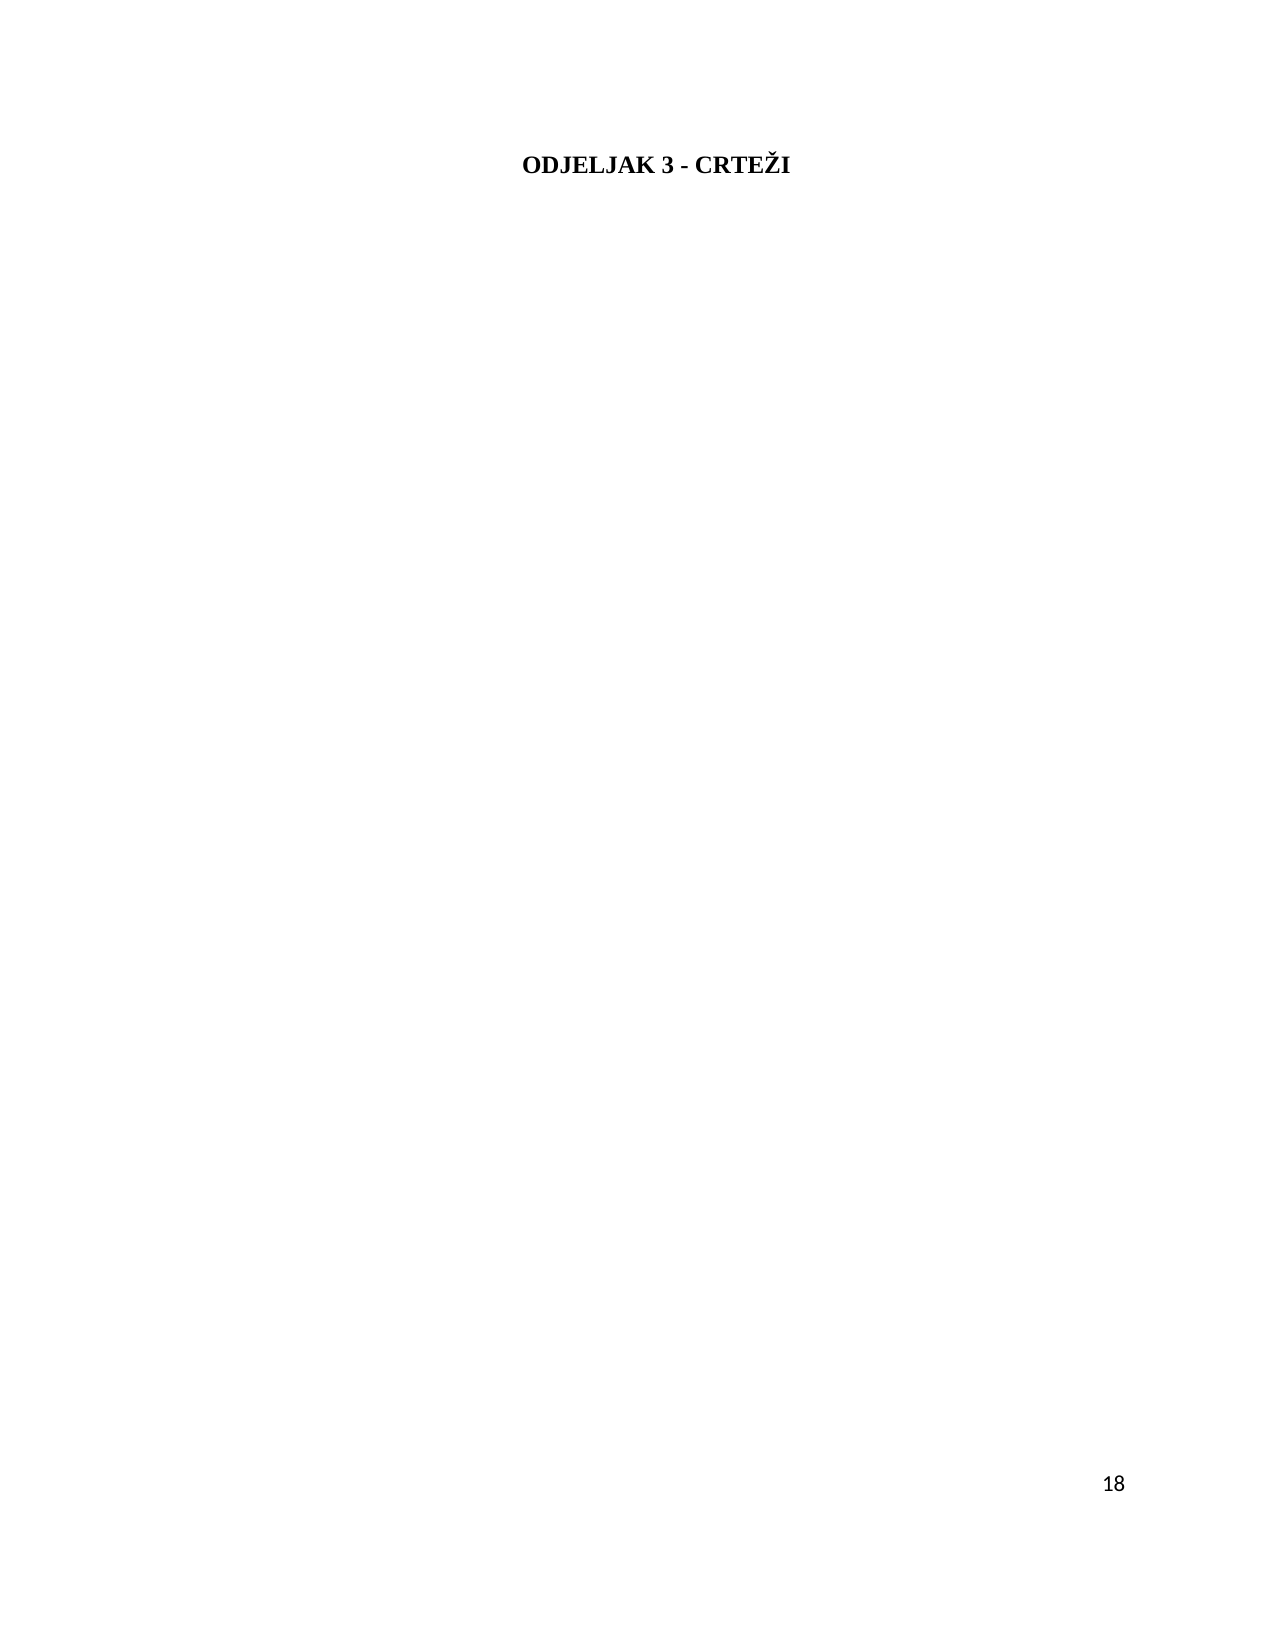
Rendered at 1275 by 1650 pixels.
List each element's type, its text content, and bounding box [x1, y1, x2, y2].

text ODJELJAK 3 - CRTEŽI [187, 150, 1125, 179]
